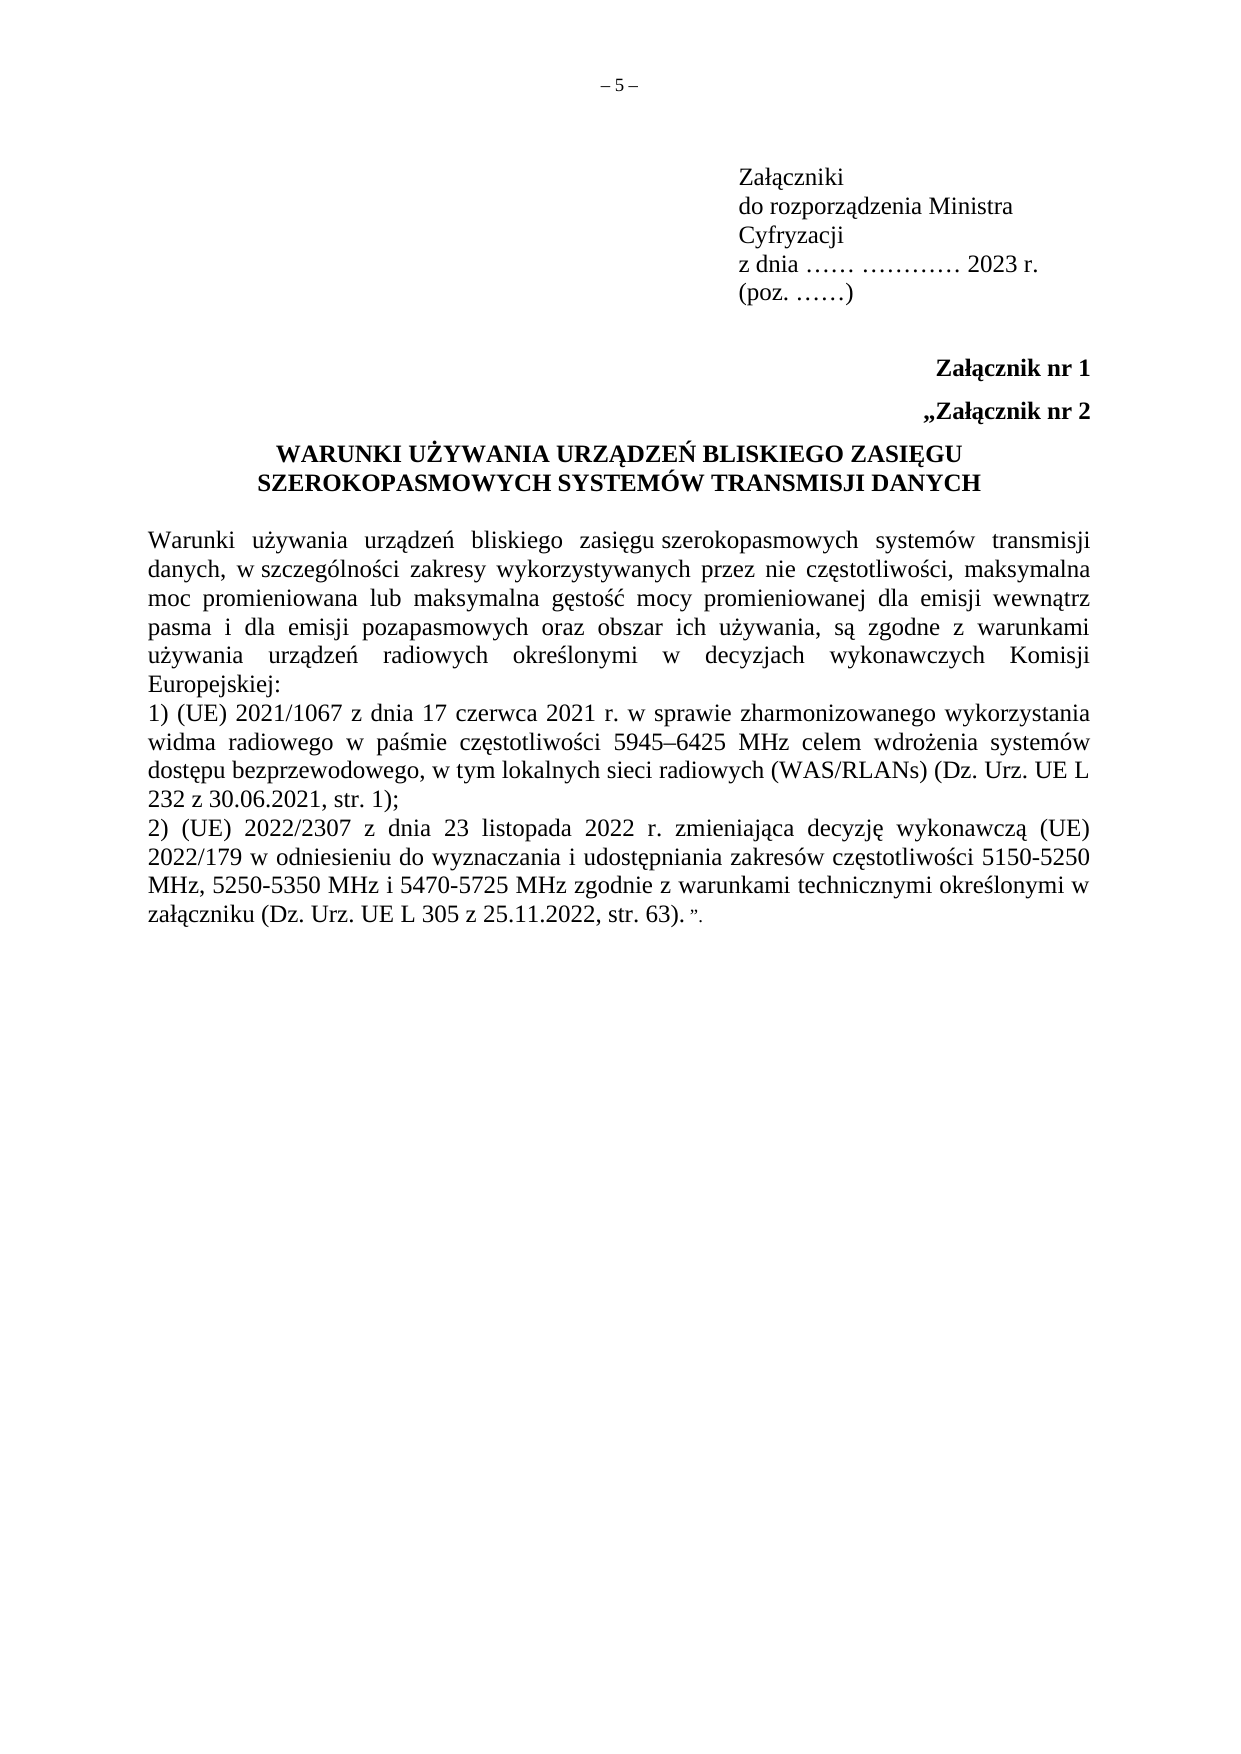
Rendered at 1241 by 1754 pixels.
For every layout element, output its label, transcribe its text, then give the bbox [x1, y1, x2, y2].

text Załączniki do rozporządzenia Ministra Cyfryzacji z dnia …… ………… 2023 r. (poz. ……) [738, 162, 1091, 306]
text 2) (UE) 2022/2307 z dnia 23 listopada 2022 r. zmieniająca decyzję wykonawczą (UE) 2022/179 w odniesieniu do wyznaczania i udostępniania zakresów częstotliwości 5150-5250 MHz, 5250-5350 MHz i 5470-5725 MHz zgodnie z warunkami technicznymi określonymi w załączniku (Dz. Urz. UE L 305 z 25.11.2022, str. 63). ”. [148, 813, 1091, 928]
text WARUNKI UŻYWANIA URZĄDZEŃ BLISKIEGO ZASIĘGU SZEROKOPASMOWYCH SYSTEMÓW TRANSMISJI DANYCH [148, 439, 1091, 497]
text Załącznik nr 1 [148, 353, 1091, 382]
text „Załącznik nr 2 [148, 396, 1091, 425]
text 1) (UE) 2021/1067 z dnia 17 czerwca 2021 r. w sprawie zharmonizowanego wykorzystania widma radiowego w paśmie częstotliwości 5945–6425 MHz celem wdrożenia systemów dostępu bezprzewodowego, w tym lokalnych sieci radiowych (WAS/RLANs) (Dz. Urz. UE L 232 z 30.06.2021, str. 1); [148, 698, 1091, 813]
text Warunki używania urządzeń bliskiego zasięgu szerokopasmowych systemów transmisji danych, w szczególności zakresy wykorzystywanych przez nie częstotliwości, maksymalna moc promieniowana lub maksymalna gęstość mocy promieniowanej dla emisji wewnątrz pasma i dla emisji pozapasmowych oraz obszar ich używania, są zgodne z warunkami używania urządzeń radiowych określonymi w decyzjach wykonawczych Komisji Europejskiej: [148, 525, 1091, 698]
